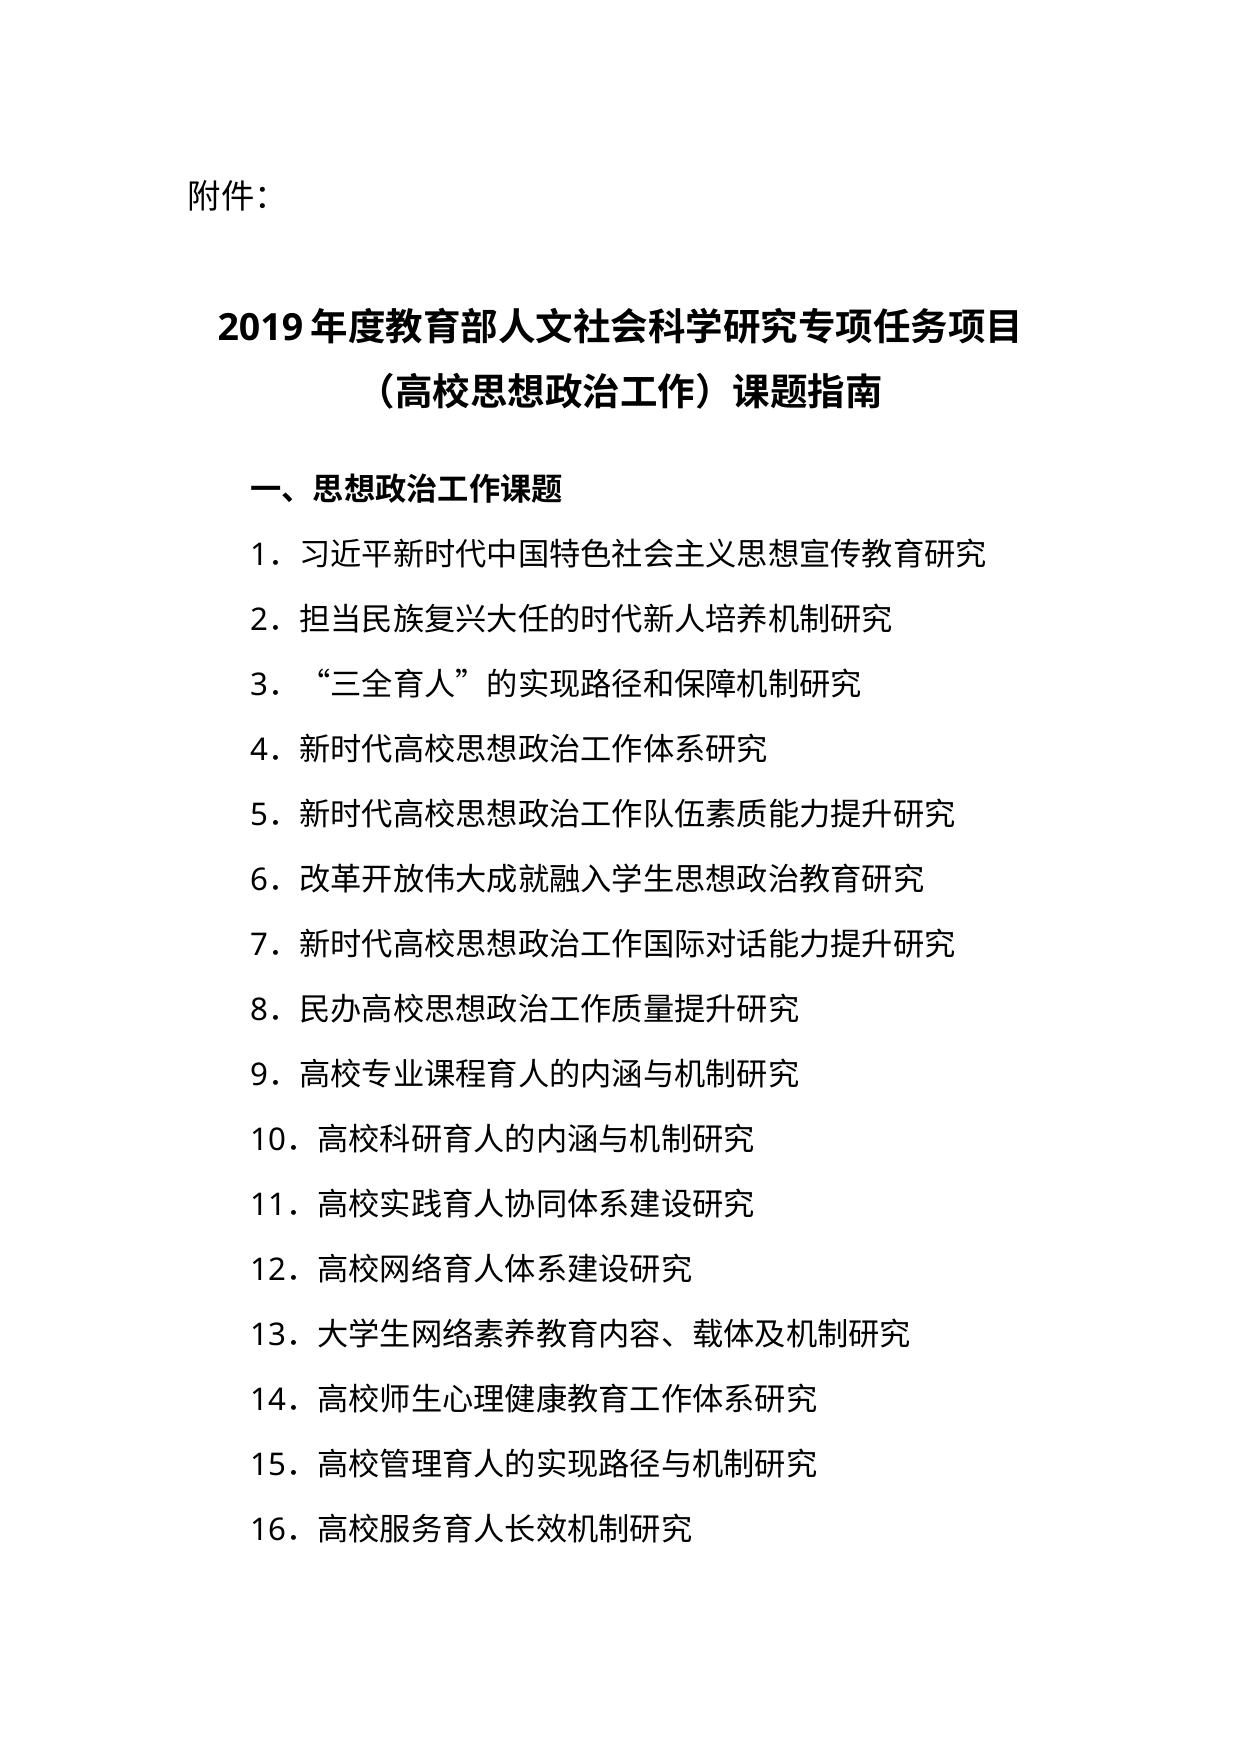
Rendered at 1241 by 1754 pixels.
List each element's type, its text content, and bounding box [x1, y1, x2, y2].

text 9．高校专业课程育人的内涵与机制研究 [187, 1039, 1053, 1104]
text 一、思想政治工作课题 [187, 454, 1053, 519]
text 3．“三全育人”的实现路径和保障机制研究 [187, 649, 1053, 714]
text 10．高校科研育人的内涵与机制研究 [187, 1104, 1053, 1169]
text 15．高校管理育人的实现路径与机制研究 [187, 1429, 1053, 1494]
text 11．高校实践育人协同体系建设研究 [187, 1169, 1053, 1234]
text 6．改革开放伟大成就融入学生思想政治教育研究 [187, 844, 1053, 909]
text 12．高校网络育人体系建设研究 [187, 1234, 1053, 1299]
text 5．新时代高校思想政治工作队伍素质能力提升研究 [187, 779, 1053, 844]
text 7．新时代高校思想政治工作国际对话能力提升研究 [187, 909, 1053, 974]
text 2019年度教育部人文社会科学研究专项任务项目 [187, 292, 1053, 357]
text 14．高校师生心理健康教育工作体系研究 [187, 1364, 1053, 1429]
text 1．习近平新时代中国特色社会主义思想宣传教育研究 [187, 519, 1053, 584]
text 4．新时代高校思想政治工作体系研究 [187, 714, 1053, 779]
text （高校思想政治工作）课题指南 [187, 357, 1053, 422]
text 附件： [187, 162, 1053, 227]
text 16．高校服务育人长效机制研究 [187, 1494, 1053, 1559]
text 2．担当民族复兴大任的时代新人培养机制研究 [187, 584, 1053, 649]
text 8．民办高校思想政治工作质量提升研究 [187, 974, 1053, 1039]
text 13．大学生网络素养教育内容、载体及机制研究 [187, 1299, 1053, 1364]
